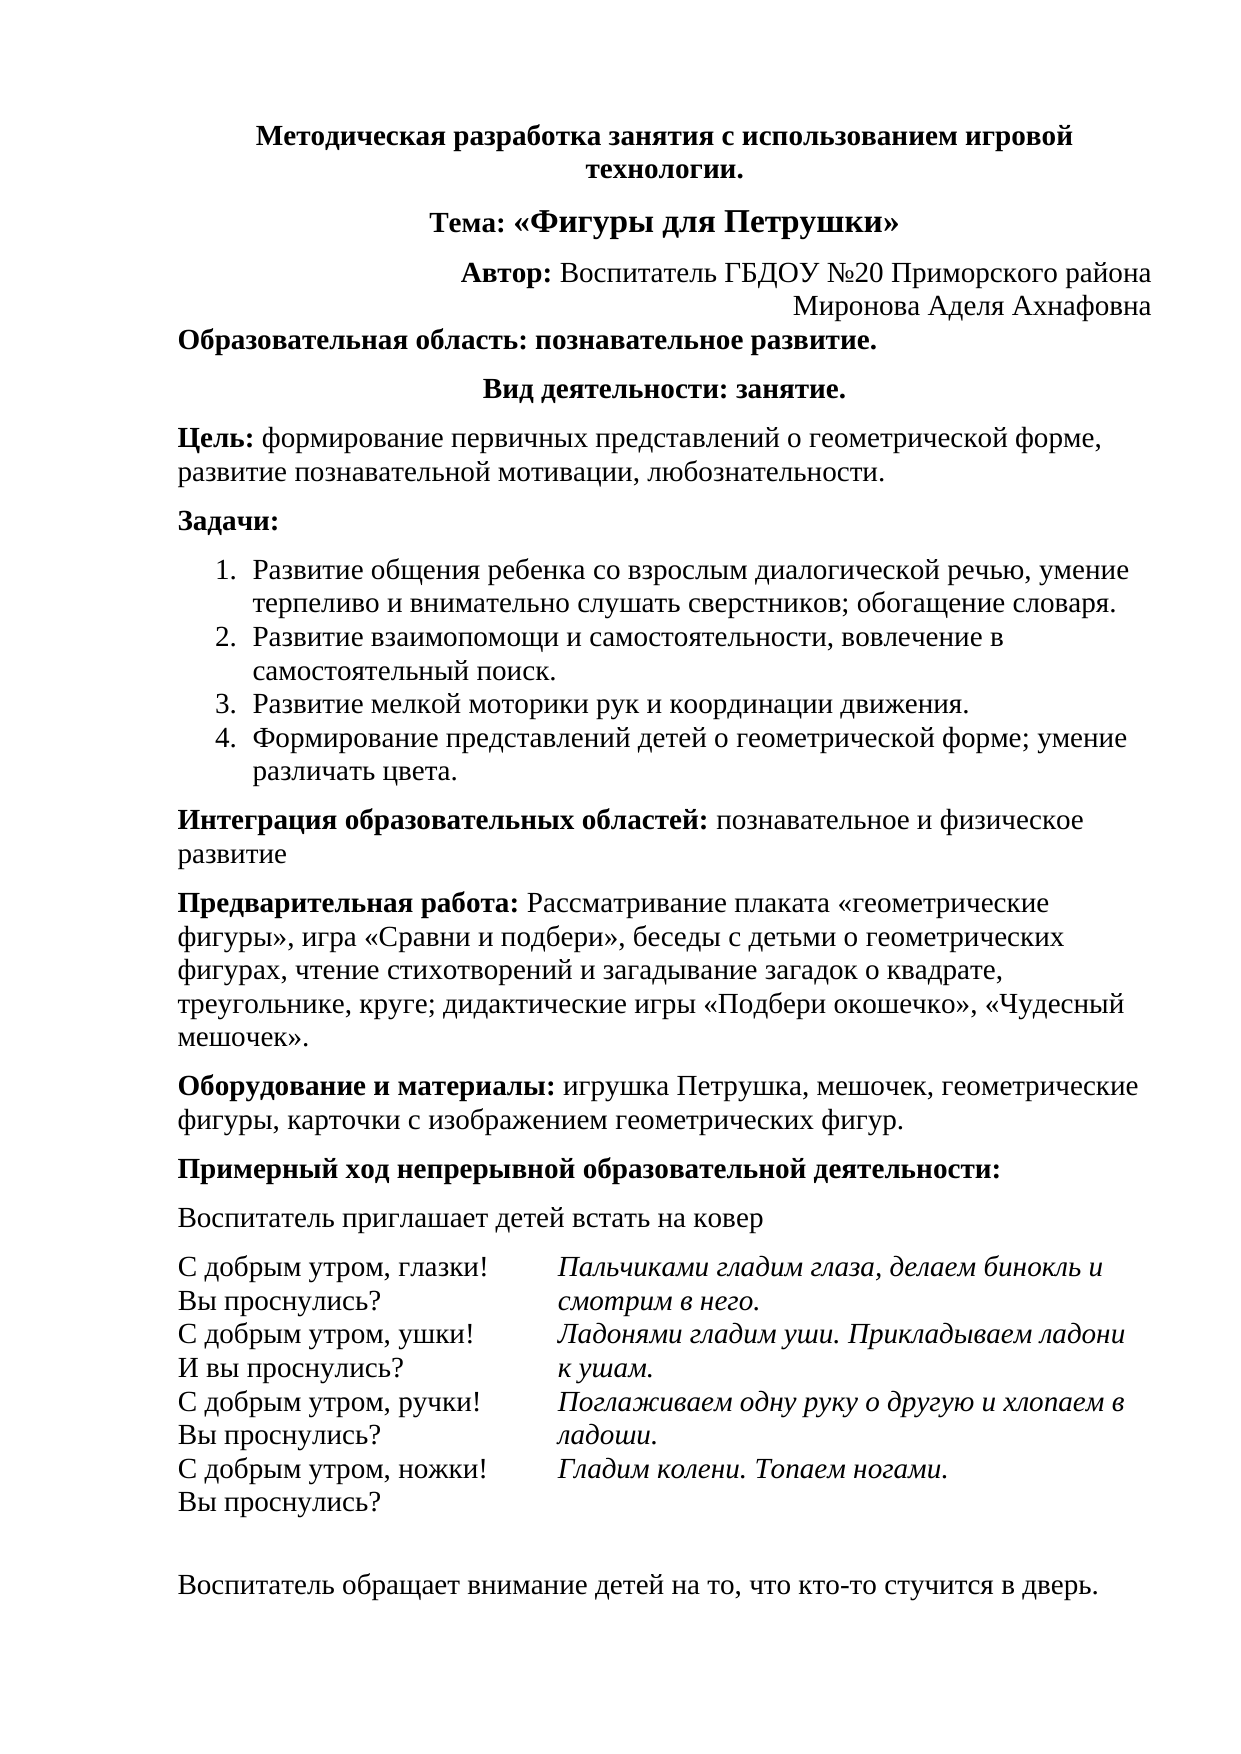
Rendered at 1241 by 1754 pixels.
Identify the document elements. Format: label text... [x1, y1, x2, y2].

text Миронова Аделя Ахнафовна [177, 288, 1152, 322]
table_header Пальчиками гладим глаза, делаем бинокль и смотрим в него. Ладонями гладим уши. Прикладываем ладони к ушам. Поглаживаем одну руку о другую и хлопаем в ладоши. Гладим колени. Топаем ногами. [546, 1250, 1152, 1518]
list Развитие взаимопомощи и самостоятельности, вовлечение в самостоятельный поиск. [215, 619, 1152, 686]
text Автор: Воспитатель ГБДОУ №20 Приморского района [177, 255, 1152, 288]
text Методическая разработка занятия с использованием игровой технологии. [177, 118, 1152, 185]
text Воспитатель приглашает детей встать на ковер [177, 1200, 1152, 1234]
text Оборудование и материалы: игрушка Петрушка, мешочек, геометрические фигуры, карточки с изображением геометрических фигур. [177, 1068, 1152, 1136]
text Задачи: [177, 503, 1152, 536]
list Формирование представлений детей о геометрической форме; умение различать цвета. [215, 720, 1152, 787]
list Развитие общения ребенка со взрослым диалогической речью, умение терпеливо и внимательно слушать сверстников; обогащение словаря. [215, 552, 1152, 619]
text Тема: «Фигуры для Петрушки» [177, 201, 1152, 239]
text Вид деятельности: занятие. [177, 371, 1152, 404]
text Предварительная работа: Рассматривание плаката «геометрические фигуры», игра «Сравни и подбери», беседы с детьми о геометрических фигурах, чтение стихотворений и загадывание загадок о квадрате, треугольнике, круге; дидактические игры «Подбери окошечко», «Чудесный мешочек». [177, 885, 1152, 1053]
text Примерный ход непрерывной образовательной деятельности: [177, 1151, 1152, 1185]
table_header С добрым утром, глазки! Вы проснулись? С добрым утром, ушки! И вы проснулись? С добрым утром, ручки! Вы проснулись? С добрым утром, ножки! Вы проснулись? [177, 1250, 546, 1518]
text Образовательная область: познавательное развитие. [177, 322, 1152, 355]
text Цель: формирование первичных представлений о геометрической форме, развитие познавательной мотивации, любознательности. [177, 420, 1152, 487]
list Развитие мелкой моторики рук и координации движения. [215, 686, 1152, 720]
text Воспитатель обращает внимание детей на то, что кто-то стучится в дверь. [177, 1567, 1152, 1601]
text Интеграция образовательных областей: познавательное и физическое развитие [177, 802, 1152, 869]
